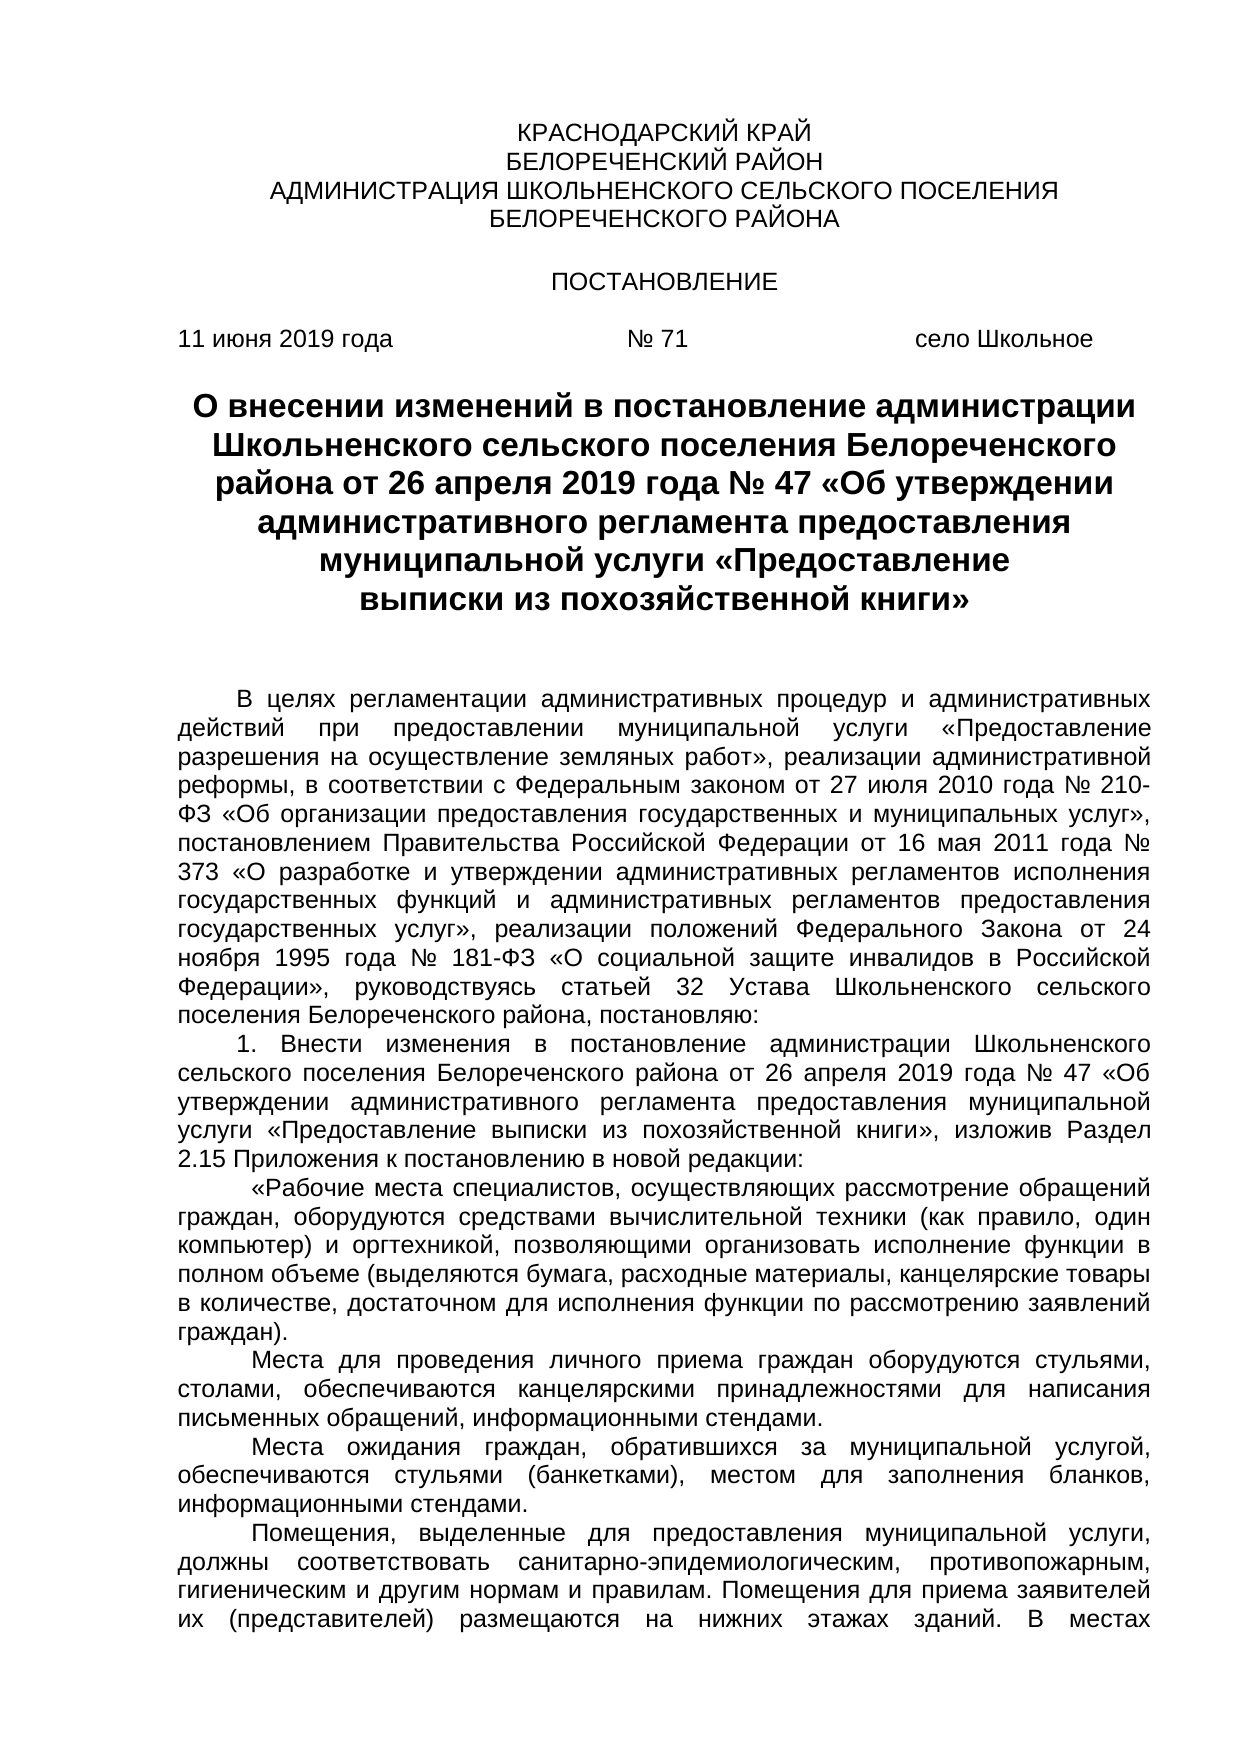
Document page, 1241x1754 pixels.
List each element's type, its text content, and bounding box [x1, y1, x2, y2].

text БЕЛОРЕЧЕНСКИЙ РАЙОН [177, 147, 1152, 176]
text БЕЛОРЕЧЕНСКОГО РАЙОНА [177, 204, 1152, 233]
text АДМИНИСТРАЦИЯ ШКОЛЬНЕНСКОГО СЕЛЬСКОГО ПОСЕЛЕНИЯ [177, 176, 1152, 204]
text В целях регламентации административных процедур и административных действий при предоставлении муниципальной услуги «Предоставление разрешения на осуществление земляных работ», реализации административной реформы, в соответствии с Федеральным законом от 27 июля 2010 года № 210-ФЗ «Об организации предоставления государственных и муниципальных услуг», постановлением Правительства Российской Федерации от 16 мая 2011 года № 373 «О разработке и утверждении административных регламентов исполнения государственных функций и административных регламентов предоставления государственных услуг», реализации положений Федерального Закона от 24 ноября 1995 года № 181-ФЗ «О социальной защите инвалидов в Российской Федерации», руководствуясь статьей 32 Устава Школьненского сельского поселения Белореченского района, постановляю: [177, 684, 1152, 1029]
text ПОСТАНОВЛЕНИЕ [177, 267, 1152, 295]
text 11 июня 2019 года № 71 село Школьное [177, 324, 1152, 353]
text О внесении изменений в постановление администрации [177, 386, 1152, 425]
text Места ожидания граждан, обратившихся за муниципальной услугой, обеспечиваются стульями (банкетками), местом для заполнения бланков, информационными стендами. [177, 1432, 1152, 1518]
text 1. Внести изменения в постановление администрации Школьненского сельского поселения Белореченского района от 26 апреля 2019 года № 47 «Об утверждении административного регламента предоставления муниципальной услуги «Предоставление выписки из похозяйственной книги», изложив Раздел 2.15 Приложения к постановлению в новой редакции: [177, 1029, 1152, 1173]
text Места для проведения личного приема граждан оборудуются стульями, столами, обеспечиваются канцелярскими принадлежностями для написания письменных обращений, информационными стендами. [177, 1345, 1152, 1432]
text КРАСНОДАРСКИЙ КРАЙ [177, 118, 1152, 147]
text «Рабочие места специалистов, осуществляющих рассмотрение обращений граждан, оборудуются средствами вычислительной техники (как правило, один компьютер) и оргтехникой, позволяющими организовать исполнение функции в полном объеме (выделяются бумага, расходные материалы, канцелярские товары в количестве, достаточном для исполнения функции по рассмотрению заявлений граждан). [177, 1173, 1152, 1345]
text выписки из похозяйственной книги» [177, 579, 1152, 617]
text Школьненского сельского поселения Белореченского района от 26 апреля 2019 года № 47 «Об утверждении административного регламента предоставления муниципальной услуги «Предоставление [177, 425, 1152, 579]
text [177, 1518, 1152, 1633]
